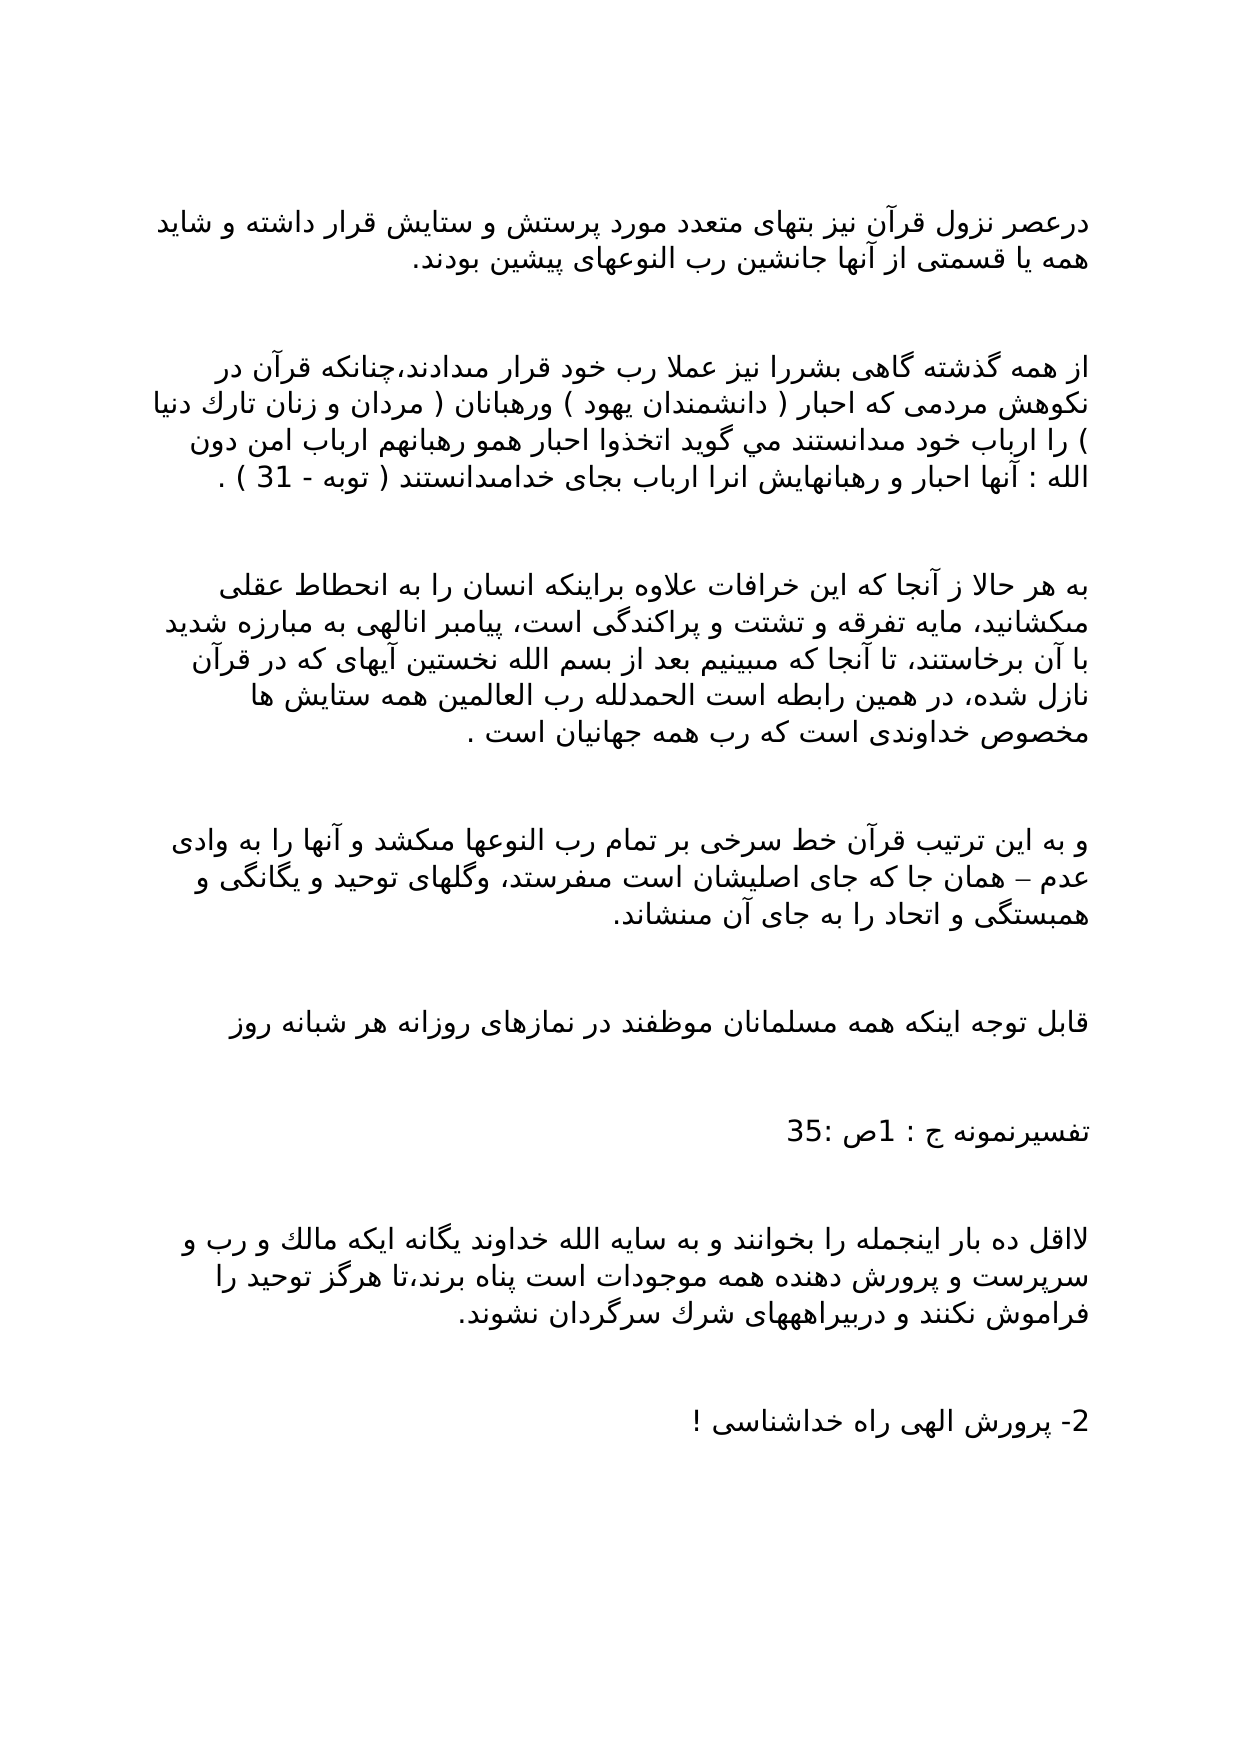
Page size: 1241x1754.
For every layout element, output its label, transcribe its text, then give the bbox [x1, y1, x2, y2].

text به هر حالا ز آنجا كه اين خرافات علاوه براينكه انسان را به انحطاط عقلى مى‏كشانيد، مايه تفرقه و تشتت و پراكندگى است، پيامبر انالهى به مبارزه شديد با آن برخاستند، تا آنجا كه مى‏بينيم بعد از بسم الله نخستين آيه‏اى كه در قرآن نازل شده، در همين رابطه است الحمدلله رب العالمين همه ستايش‏ ها مخصوص خداوندى است كه رب همه جهانيان است . [148, 569, 1090, 749]
text لااقل ده بار اينجمله را بخوانند و به سايه الله خداوند يگانه ‏ايكه مالك و رب و سرپرست و پرورش دهنده همه موجودات است پناه برند،تا هرگز توحيد را فراموش نكنند و دربيراهه‏هاى شرك سرگردان نشوند. [148, 1223, 1090, 1330]
text تفسيرنمونه ج : 1ص :35 [148, 1114, 1090, 1148]
text درعصر نزول قرآن نيز بتهاى متعدد مورد پرستش و ستايش قرار داشته و شايد همه يا قسمتى از آنها جانشين رب ‏النوعهاى پيشين بودند. [148, 205, 1090, 276]
text و به اين ترتيب قرآن خط سرخى بر تمام رب‏ النوع‏ها مى‏كشد و آنها را به وادى عدم – همان جا كه جاى اصليشان است مى‏فرستد، وگل‏هاى توحيد و يگانگى و همبستگى و اتحاد را به جاى آن مى‏نشاند. [148, 824, 1090, 931]
text از همه گذشته گاهى بشررا نيز عملا رب خود قرار مى‏دادند،چنانكه قرآن در نكوهش مردمى كه احبار ( دانشمندان يهود ) ورهبانان ( مردان و زنان تارك دنيا ) را ارباب خود مى‏دانستند مي گويد اتخذوا احبار همو رهبانهم ارباب امن دون الله : آنها احبار و رهبانهايش انرا ارباب بجاى خدامى‏دانستند ( توبه - 31 ) . [148, 350, 1090, 494]
text 2- پرورش الهى راه خداشناسى ! [148, 1404, 1090, 1438]
text قابل توجه اينكه همه مسلمانان موظفند در نمازهاى روزانه هر شبانه روز [148, 1006, 1090, 1040]
